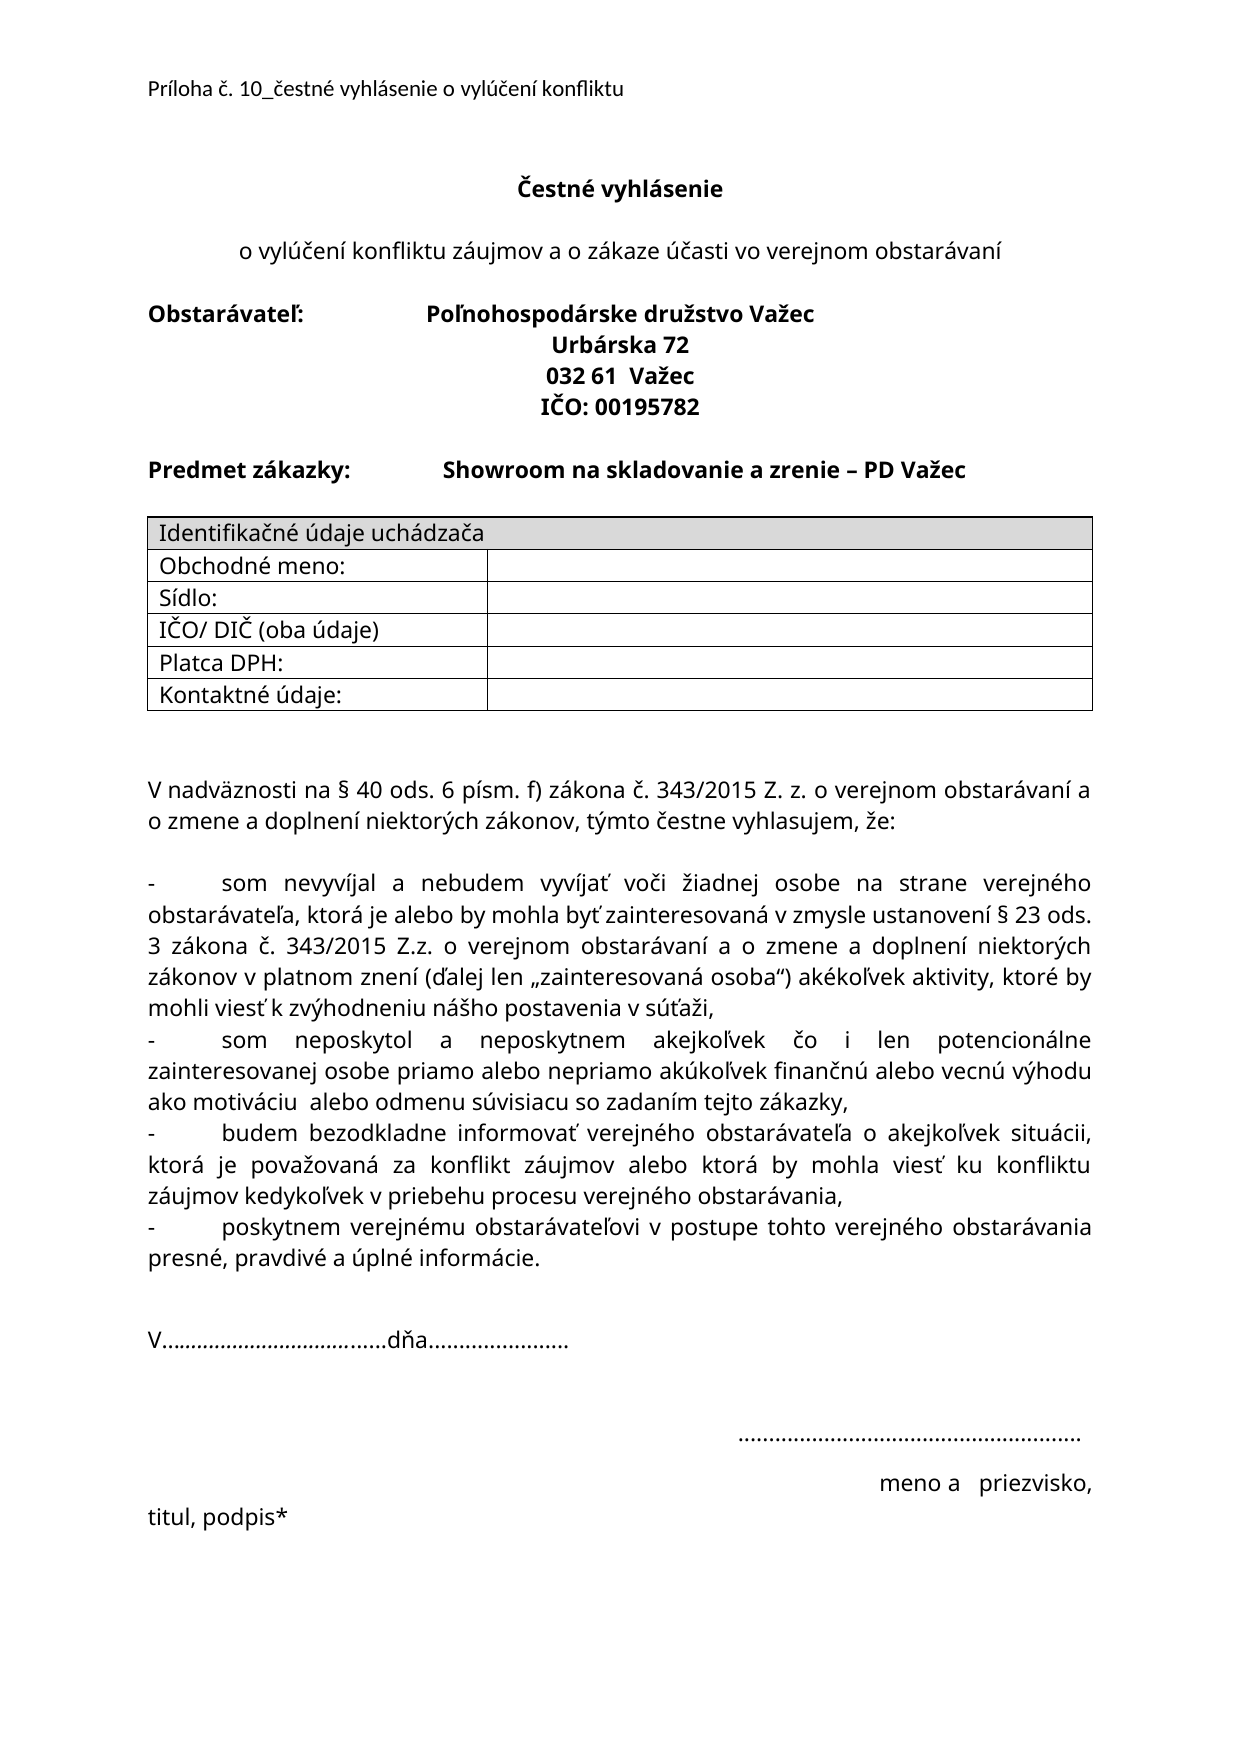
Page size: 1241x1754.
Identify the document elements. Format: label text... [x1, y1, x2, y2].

list V......................................dňa....................... [148, 1324, 1093, 1355]
text Predmet zákazky: Showroom na skladovanie a zrenie – PD Važec [148, 454, 1093, 485]
text - som nevyvíjal a nebudem vyvíjať voči žiadnej osobe na strane verejného obstarávateľa, ktorá je alebo by mohla byť zainteresovaná v zmysle ustanovení § 23 ods. 3 zákona č. 343/2015 Z.z. o verejnom obstarávaní a o zmene a doplnení niektorých zákonov v platnom znení (ďalej len „zainteresovaná osoba“) akékoľvek aktivity, ktoré by mohli viesť k zvýhodneniu nášho postavenia v súťaži, [148, 867, 1093, 1024]
text Obstarávateľ: Poľnohospodárske družstvo Važec [148, 298, 1093, 329]
text - som neposkytol a neposkytnem akejkoľvek čo i len potencionálne zainteresovanej osobe priamo alebo nepriamo akúkoľvek finančnú alebo vecnú výhodu ako motiváciu alebo odmenu súvisiacu so zadaním tejto zákazky, [148, 1024, 1093, 1117]
text Čestné vyhlásenie [148, 173, 1093, 204]
text meno a priezvisko, titul, podpis* [148, 1467, 1093, 1532]
table_cell [488, 614, 1092, 646]
text IČO: 00195782 [148, 391, 1093, 423]
table_cell [488, 550, 1092, 581]
table_cell Kontaktné údaje: [148, 679, 487, 710]
table_header Identifikačné údaje uchádzača [148, 518, 1092, 549]
table_cell Sídlo: [148, 582, 487, 613]
text 032 61 Važec [148, 360, 1093, 391]
table_cell Platca DPH: [148, 647, 487, 678]
text o vylúčení konfliktu záujmov a o zákaze účasti vo verejnom obstarávaní [148, 235, 1093, 266]
text - budem bezodkladne informovať verejného obstarávateľa o akejkoľvek situácii, ktorá je považovaná za konflikt záujmov alebo ktorá by mohla viesť ku konfliktu záujmov kedykoľvek v priebehu procesu verejného obstarávania, [148, 1117, 1093, 1211]
table_cell [488, 679, 1092, 710]
table_cell Obchodné meno: [148, 550, 487, 581]
text ........................................................ [664, 1417, 1093, 1448]
text Urbárska 72 [148, 329, 1093, 360]
table_cell [488, 647, 1092, 678]
table_cell [488, 582, 1092, 613]
text V nadväznosti na § 40 ods. 6 písm. f) zákona č. 343/2015 Z. z. o verejnom obstarávaní a o zmene a doplnení niektorých zákonov, týmto čestne vyhlasujem, že: [148, 774, 1093, 836]
table_cell IČO/ DIČ (oba údaje) [148, 614, 487, 646]
text - poskytnem verejnému obstarávateľovi v postupe tohto verejného obstarávania presné, pravdivé a úplné informácie. [148, 1211, 1093, 1274]
